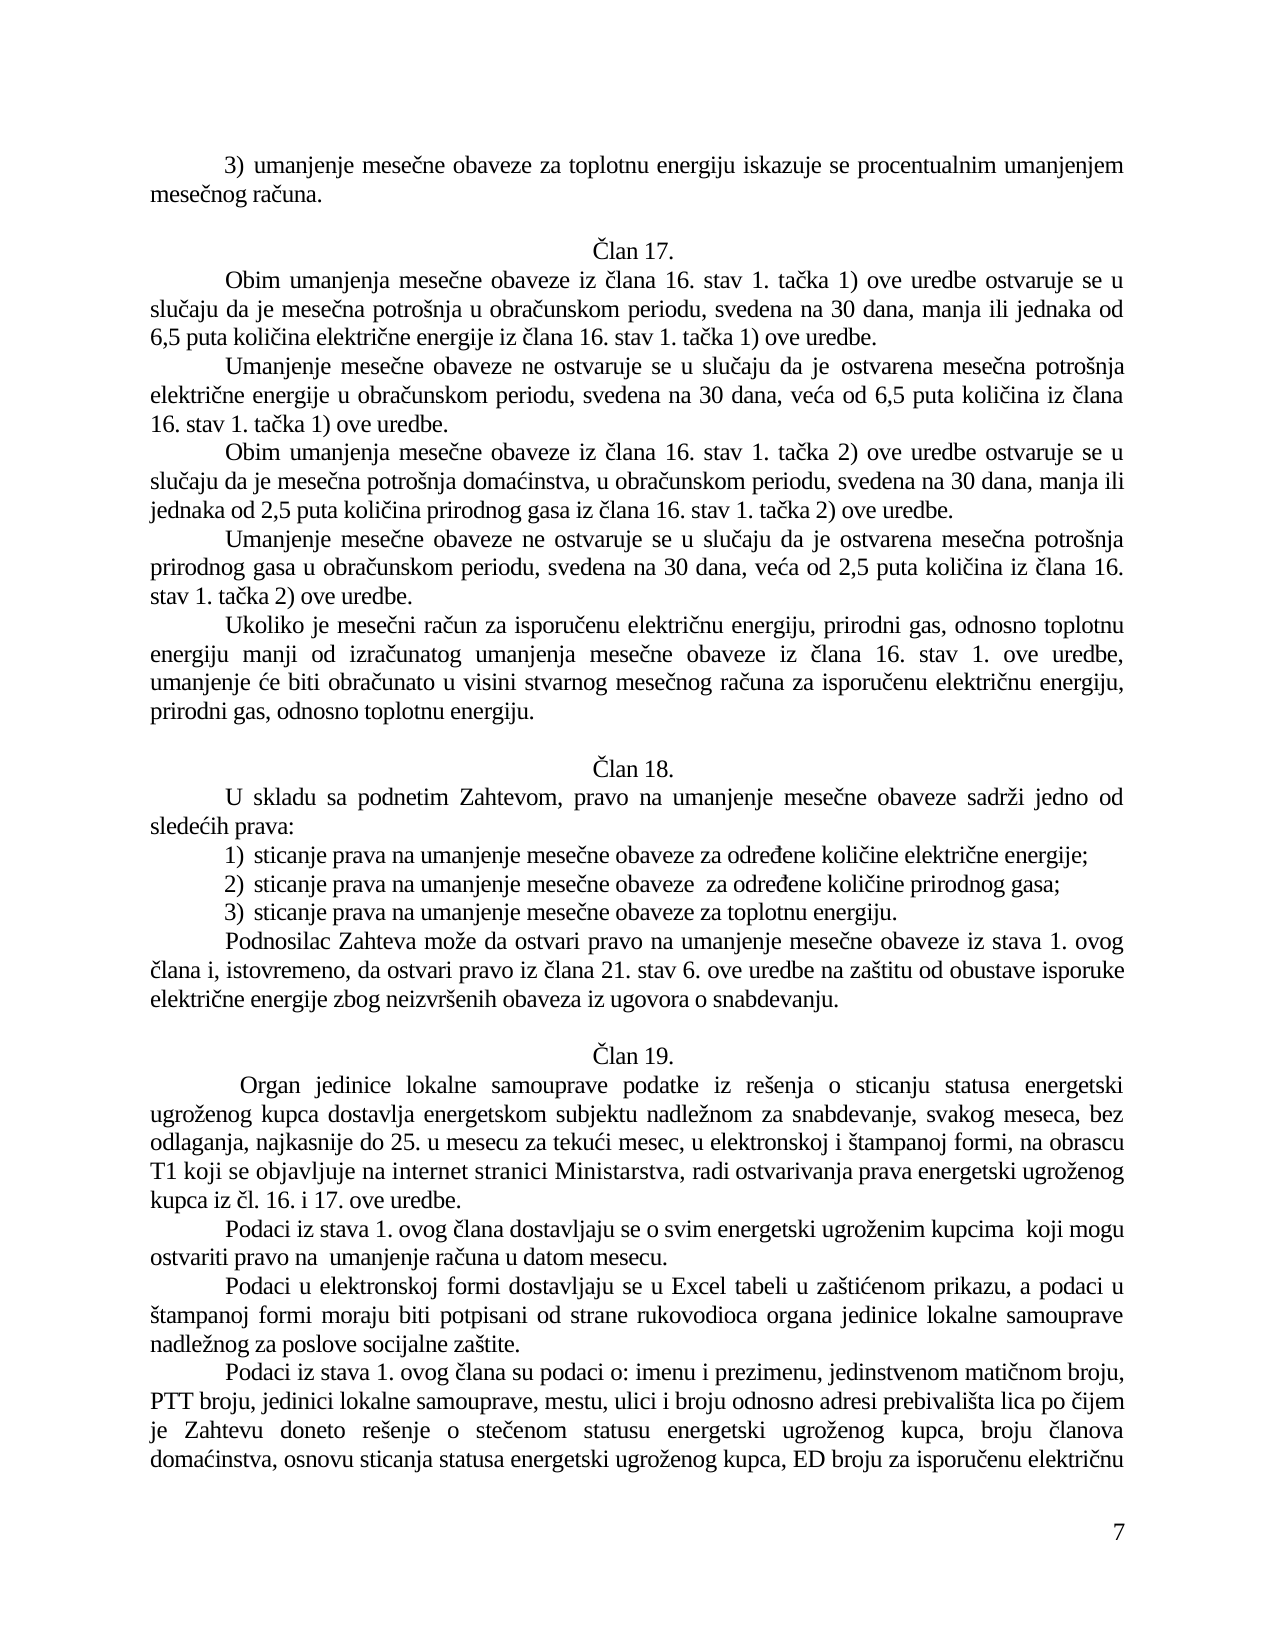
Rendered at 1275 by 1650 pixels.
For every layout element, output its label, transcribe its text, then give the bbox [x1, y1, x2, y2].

list umanjenje mesečne obaveze za toplotnu energiju iskazuje se procentualnim umanjenjem mesečnog računa. [150, 150, 1125, 207]
list sticanje prava na umanjenje mesečne obaveze za određene količine prirodnog gasa; [150, 869, 1125, 897]
text Podaci iz stava 1. ovog člana dostavljaju se o svim energetski ugroženim kupcima koji mogu ostvariti pravo na umanjenje računa u datom mesecu. [150, 1214, 1125, 1271]
text Umanjenje mesečne obaveze ne ostvaruje se u slučaju da je ostvarena mesečna potrošnja električne energije u obračunskom periodu, svedena na 30 dana, veća od 6,5 puta količina iz člana 16. stav 1. tačka 1) ove uredbe. [150, 351, 1125, 437]
text Ukoliko je mesečni račun za isporučenu električnu energiju, prirodni gas, odnosno toplotnu energiju manji od izračunatog umanjenja mesečne obaveze iz člana 16. stav 1. ove uredbe, umanjenje će biti obračunato u visini stvarnog mesečnog računa za isporučenu električnu energiju, prirodni gas, odnosno toplotnu energiju. [150, 610, 1125, 725]
text Obim umanjenja mesečne obaveze iz člana 16. stav 1. tačka 1) ove uredbe ostvaruje se u slučaju da je mesečna potrošnja u obračunskom periodu, svedena na 30 dana, manja ili jednaka od 6,5 puta količina električne energije iz člana 16. stav 1. tačka 1) ove uredbe. [150, 265, 1125, 351]
list sticanje prava na umanjenje mesečne obaveze za određene količine električne energije; [150, 840, 1125, 869]
subtitle Član 18. [150, 754, 1117, 782]
text Podnosilac Zahteva može da ostvari pravo na umanjenje mesečne obaveze iz stava 1. ovog člana i, istovremeno, da ostvari pravo iz člana 21. stav 6. ove uredbe na zaštitu od obustave isporuke električne energije zbog neizvršenih obaveza iz ugovora o snabdevanju. [150, 926, 1125, 1012]
text Umanjenje mesečne obaveze ne ostvaruje se u slučaju da je ostvarena mesečna potrošnja prirodnog gasa u obračunskom periodu, svedena na 30 dana, veća od 2,5 puta količina iz člana 16. stav 1. tačka 2) ove uredbe. [150, 524, 1125, 610]
list sticanje prava na umanjenje mesečne obaveze za toplotnu energiju. [150, 897, 1125, 926]
text Obim umanjenja mesečne obaveze iz člana 16. stav 1. tačka 2) ove uredbe ostvaruje se u slučaju da je mesečna potrošnja domaćinstva, u obračunskom periodu, svedena na 30 dana, manja ili jednaka od 2,5 puta količina prirodnog gasa iz člana 16. stav 1. tačka 2) ove uredbe. [150, 437, 1125, 524]
subtitle Član 19. [150, 1041, 1117, 1070]
text Podaci u elektronskoj formi dostavljaju se u Excel tabeli u zaštićenom prikazu, a podaci u štampanoj formi moraju biti potpisani od strane rukovodioca organa jedinice lokalne samouprave nadležnog za poslove socijalne zaštite. [150, 1271, 1125, 1357]
text U skladu sa podnetim Zahtevom, pravo na umanjenje mesečne obaveze sadrži jedno od sledećih prava: [150, 782, 1125, 840]
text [150, 1357, 1125, 1472]
text Organ jedinice lokalne samouprave podatke iz rešenja o sticanju statusa energetski ugroženog kupca dostavlja energetskom subjektu nadležnom za snabdevanje, svakog meseca, bez odlaganja, najkasnije do 25. u mesecu za tekući mesec, u elektronskoj i štampanoj formi, na obrascu T1 koji se objavljuje na internet stranici Ministarstva, radi ostvarivanja prava energetski ugroženog kupca iz čl. 16. i 17. ove uredbe. [150, 1070, 1125, 1214]
subtitle Član 17. [150, 236, 1117, 265]
